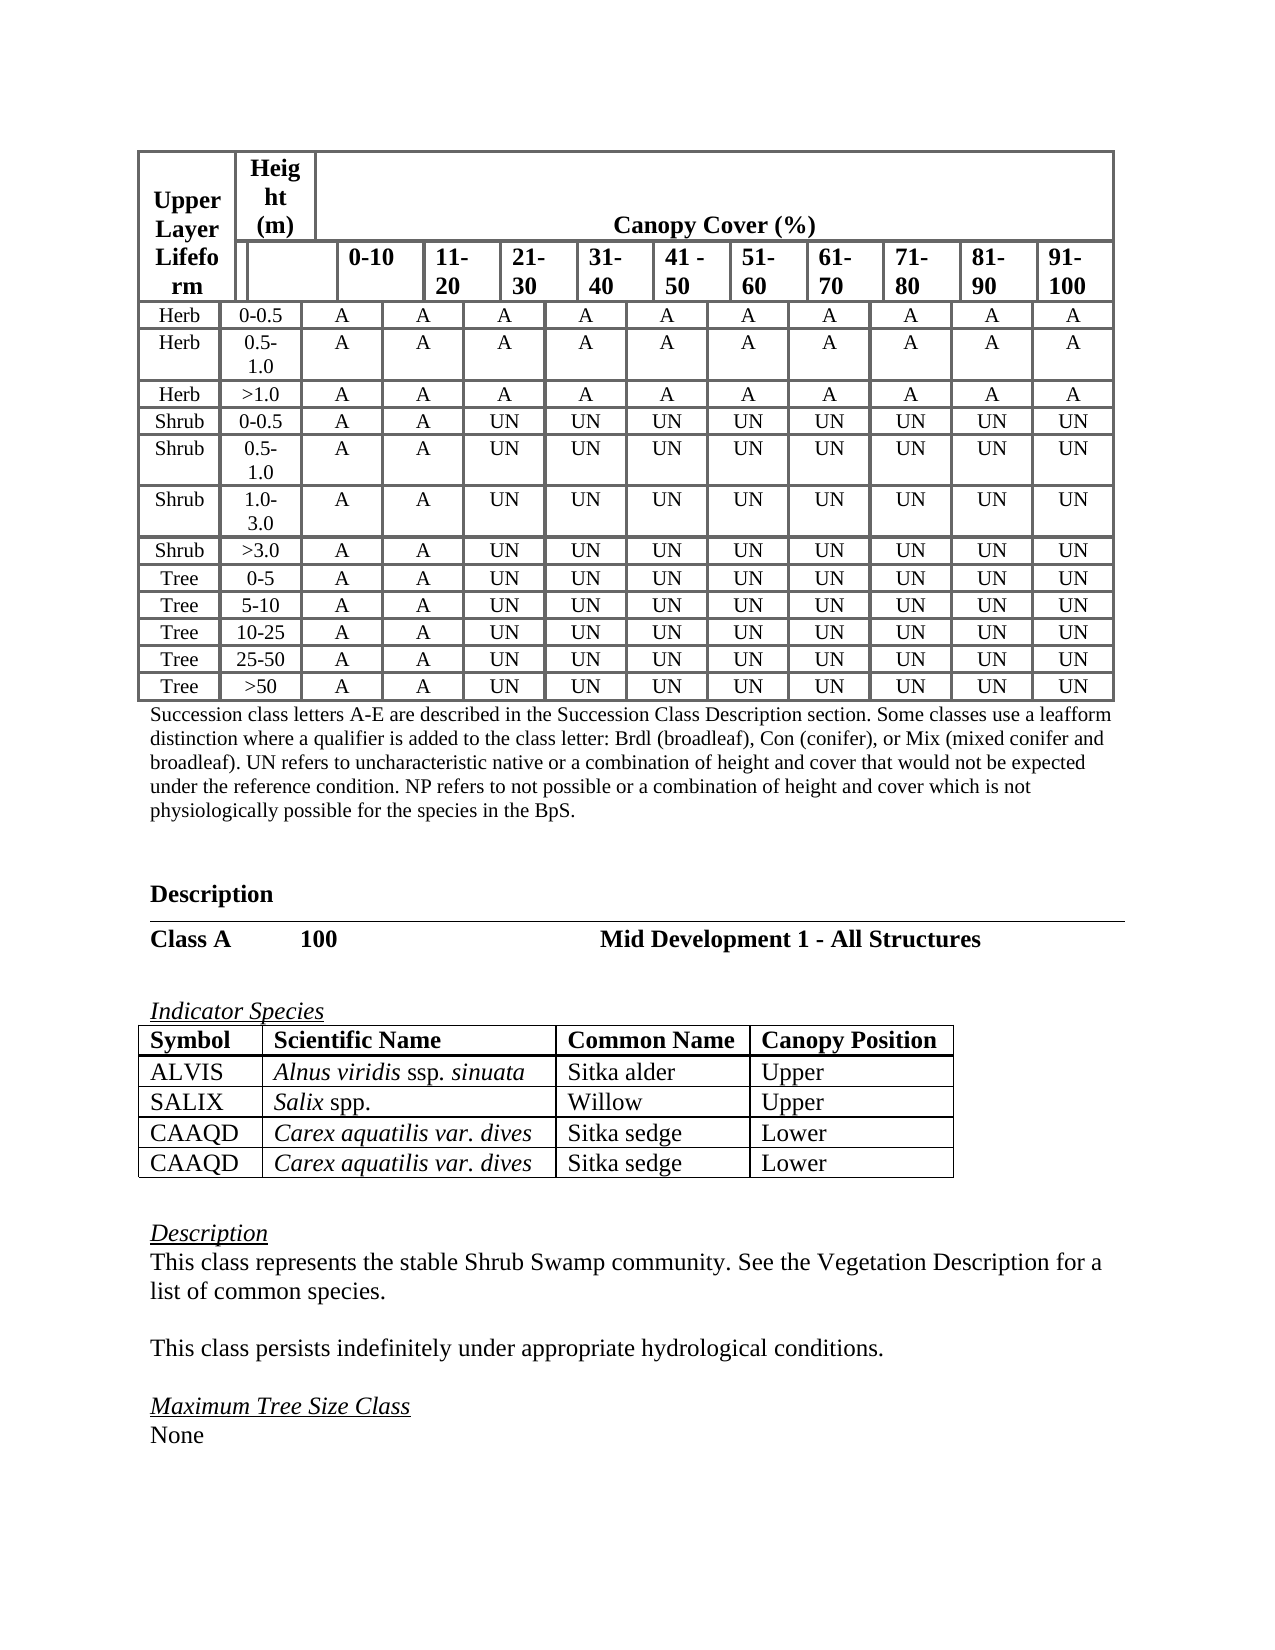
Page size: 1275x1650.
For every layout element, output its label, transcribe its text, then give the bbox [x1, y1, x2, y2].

table_cell 11-20 [426, 243, 499, 300]
table_cell UN [465, 647, 543, 671]
table_cell A [1034, 303, 1112, 327]
table_cell A [303, 487, 381, 535]
table_header Upper Layer Lifeform [140, 153, 234, 300]
table_cell UN [709, 566, 787, 590]
table_cell A [303, 539, 381, 562]
table_cell A [384, 382, 462, 406]
table_cell UN [790, 436, 868, 484]
table_cell UN [872, 436, 950, 484]
table_cell A [303, 409, 381, 433]
table_cell 71-80 [885, 243, 959, 300]
table_cell UN [465, 409, 543, 433]
table_cell 31-40 [579, 243, 652, 300]
table_cell A [628, 382, 706, 406]
table_cell UN [628, 566, 706, 590]
table_cell A [790, 330, 868, 378]
table_cell Tree [140, 593, 218, 617]
table_cell 0-0.5 [222, 303, 300, 327]
table_cell UN [709, 674, 787, 698]
table_cell UN [790, 409, 868, 433]
table_cell UN [872, 409, 950, 433]
table_cell A [953, 382, 1031, 406]
table_cell A [303, 647, 381, 671]
table_cell UN [1034, 409, 1112, 433]
table_cell UN [547, 647, 625, 671]
table_cell UN [790, 593, 868, 617]
table_cell Upper [751, 1057, 953, 1086]
table_cell A [384, 487, 462, 535]
table_cell UN [709, 436, 787, 484]
table_cell A [628, 330, 706, 378]
table_cell A [303, 620, 381, 644]
table_cell ALVIS [139, 1057, 262, 1086]
table_cell Shrub [140, 487, 218, 535]
table_cell Sitka sedge [557, 1148, 749, 1177]
table_cell UN [953, 436, 1031, 484]
table_cell A [303, 436, 381, 484]
table_cell Herb [140, 330, 218, 378]
table_cell A [465, 330, 543, 378]
table_cell A [709, 330, 787, 378]
table_cell Herb [140, 303, 218, 327]
table_cell 0.5-1.0 [222, 436, 300, 484]
table_cell A [1034, 382, 1112, 406]
table_cell A [709, 382, 787, 406]
table_cell UN [628, 620, 706, 644]
table_cell A [709, 303, 787, 327]
table_cell UN [465, 487, 543, 535]
table_cell A [384, 593, 462, 617]
table_cell A [872, 303, 950, 327]
table_cell >1.0 [222, 382, 300, 406]
table_cell 81-90 [962, 243, 1036, 300]
table_cell UN [709, 539, 787, 562]
table_cell UN [1034, 436, 1112, 484]
table_cell A [384, 539, 462, 562]
table_cell 41 - 50 [655, 243, 729, 300]
table_cell UN [953, 674, 1031, 698]
table_cell UN [1034, 487, 1112, 535]
table_cell A [547, 303, 625, 327]
table_cell 91-100 [1039, 243, 1112, 300]
table_cell 0-0.5 [222, 409, 300, 433]
table_cell CAAQD [139, 1148, 262, 1177]
table_cell A [384, 674, 462, 698]
table_cell UN [628, 539, 706, 562]
table_cell UN [465, 593, 543, 617]
table_cell UN [547, 620, 625, 644]
table_cell Tree [140, 647, 218, 671]
table_header Canopy Position [751, 1026, 953, 1054]
table_cell UN [953, 566, 1031, 590]
table_cell UN [547, 566, 625, 590]
table_cell UN [628, 593, 706, 617]
table_cell 0-10 [339, 243, 422, 300]
table_cell >50 [222, 674, 300, 698]
table_cell A [953, 330, 1031, 378]
table_cell UN [465, 436, 543, 484]
table_cell A [547, 330, 625, 378]
table_cell UN [1034, 674, 1112, 698]
table_cell Tree [140, 566, 218, 590]
table_cell UN [872, 566, 950, 590]
table_cell Lower [751, 1118, 953, 1146]
table_cell UN [709, 409, 787, 433]
table_cell A [384, 330, 462, 378]
table_cell A [547, 382, 625, 406]
table_cell Carex aquatilis var. dives [263, 1148, 555, 1177]
table_cell UN [547, 409, 625, 433]
table_cell Herb [140, 382, 218, 406]
table_cell 0-5 [222, 566, 300, 590]
table_cell A [465, 303, 543, 327]
table_cell UN [953, 539, 1031, 562]
table_cell A [384, 620, 462, 644]
table_cell CAAQD [139, 1118, 262, 1146]
table_cell SALIX [139, 1087, 262, 1116]
table_cell UN [1034, 593, 1112, 617]
table_cell UN [709, 620, 787, 644]
table_cell UN [709, 487, 787, 535]
table_cell Sitka alder [557, 1057, 749, 1086]
table_cell A [628, 303, 706, 327]
table_cell UN [790, 674, 868, 698]
table_cell UN [465, 674, 543, 698]
table_cell UN [790, 566, 868, 590]
table_cell Tree [140, 620, 218, 644]
table_cell Tree [140, 674, 218, 698]
table_cell UN [547, 539, 625, 562]
table_cell 21-30 [502, 243, 576, 300]
table_cell Alnus viridis ssp. sinuata [263, 1057, 555, 1086]
table_cell UN [953, 593, 1031, 617]
table_cell A [384, 566, 462, 590]
table_cell A [1034, 330, 1112, 378]
text Description [150, 879, 1125, 908]
table_cell A [303, 382, 381, 406]
table_cell UN [709, 647, 787, 671]
table_cell Sitka sedge [557, 1118, 749, 1146]
table_cell UN [628, 436, 706, 484]
table_cell >3.0 [222, 539, 300, 562]
table_cell 25-50 [222, 647, 300, 671]
table_header Common Name [557, 1026, 749, 1054]
text Description [150, 1218, 1125, 1247]
table_cell UN [547, 487, 625, 535]
table_cell A [384, 647, 462, 671]
table_cell UN [872, 593, 950, 617]
table_cell A [384, 436, 462, 484]
table_cell UN [872, 487, 950, 535]
table_cell UN [465, 539, 543, 562]
table_cell UN [709, 593, 787, 617]
table_cell UN [790, 487, 868, 535]
table_cell UN [547, 674, 625, 698]
text Indicator Species [150, 996, 1125, 1024]
table_cell 51-60 [732, 243, 806, 300]
text Maximum Tree Size ClassNone [150, 1391, 1125, 1448]
table_header Canopy Cover (%) [317, 153, 1112, 239]
table_cell UN [628, 487, 706, 535]
table_cell A [953, 303, 1031, 327]
table_cell A [303, 566, 381, 590]
text This class persists indefinitely under appropriate hydrological conditions. [150, 1333, 1125, 1362]
table_cell A [465, 382, 543, 406]
table_cell 5-10 [222, 593, 300, 617]
table_cell UN [953, 487, 1031, 535]
table_cell A [303, 330, 381, 378]
table_cell A [384, 303, 462, 327]
table_cell UN [872, 620, 950, 644]
table_cell 10-25 [222, 620, 300, 644]
table_cell UN [628, 674, 706, 698]
table_cell Willow [557, 1087, 749, 1116]
table_cell UN [1034, 620, 1112, 644]
table_cell Upper [751, 1087, 953, 1116]
table_cell UN [790, 647, 868, 671]
table_cell UN [872, 539, 950, 562]
table_cell UN [790, 620, 868, 644]
table_header Symbol [139, 1026, 262, 1054]
table_cell UN [628, 647, 706, 671]
table_header Height (m) [237, 153, 314, 239]
table_cell UN [628, 409, 706, 433]
table_cell UN [465, 566, 543, 590]
text Succession class letters A-E are described in the Succession Class Description section. Some classes use a leafform distinction where a qualifier is added to the class letter: Brdl (broadleaf), Con (conifer), or Mix (mixed conifer and broadleaf). UN refers to uncharacteristic native or a combination of height and cover that would not be expected under the reference condition. NP refers to not possible or a combination of height and cover which is not physiologically possible for the species in the BpS. [150, 702, 1125, 822]
table_cell A [303, 303, 381, 327]
table_cell A [872, 330, 950, 378]
table_cell Carex aquatilis var. dives [263, 1118, 555, 1146]
table_cell UN [547, 436, 625, 484]
table_cell UN [953, 647, 1031, 671]
table_cell 0.5-1.0 [222, 330, 300, 378]
text Class A 100 Mid Development 1 - All Structures [150, 922, 1125, 952]
table_cell Shrub [140, 539, 218, 562]
table_cell A [384, 409, 462, 433]
table_cell UN [1034, 566, 1112, 590]
table_cell UN [953, 409, 1031, 433]
table_cell 61-70 [809, 243, 882, 300]
table_cell 1.0-3.0 [222, 487, 300, 535]
table_cell UN [872, 674, 950, 698]
table_cell UN [953, 620, 1031, 644]
table_cell UN [547, 593, 625, 617]
table_cell Shrub [140, 436, 218, 484]
table_header Scientific Name [263, 1026, 555, 1054]
table_cell A [872, 382, 950, 406]
table_cell A [303, 674, 381, 698]
table_cell A [790, 382, 868, 406]
table_cell UN [1034, 539, 1112, 562]
table_cell UN [1034, 647, 1112, 671]
table_cell Salix spp. [263, 1087, 555, 1116]
text This class represents the stable Shrub Swamp community. See the Vegetation Description for a list of common species. [150, 1247, 1125, 1305]
table_cell Lower [751, 1148, 953, 1177]
table_cell A [303, 593, 381, 617]
table_cell UN [465, 620, 543, 644]
table_cell UN [872, 647, 950, 671]
table_cell A [790, 303, 868, 327]
table_cell Shrub [140, 409, 218, 433]
table_cell UN [790, 539, 868, 562]
